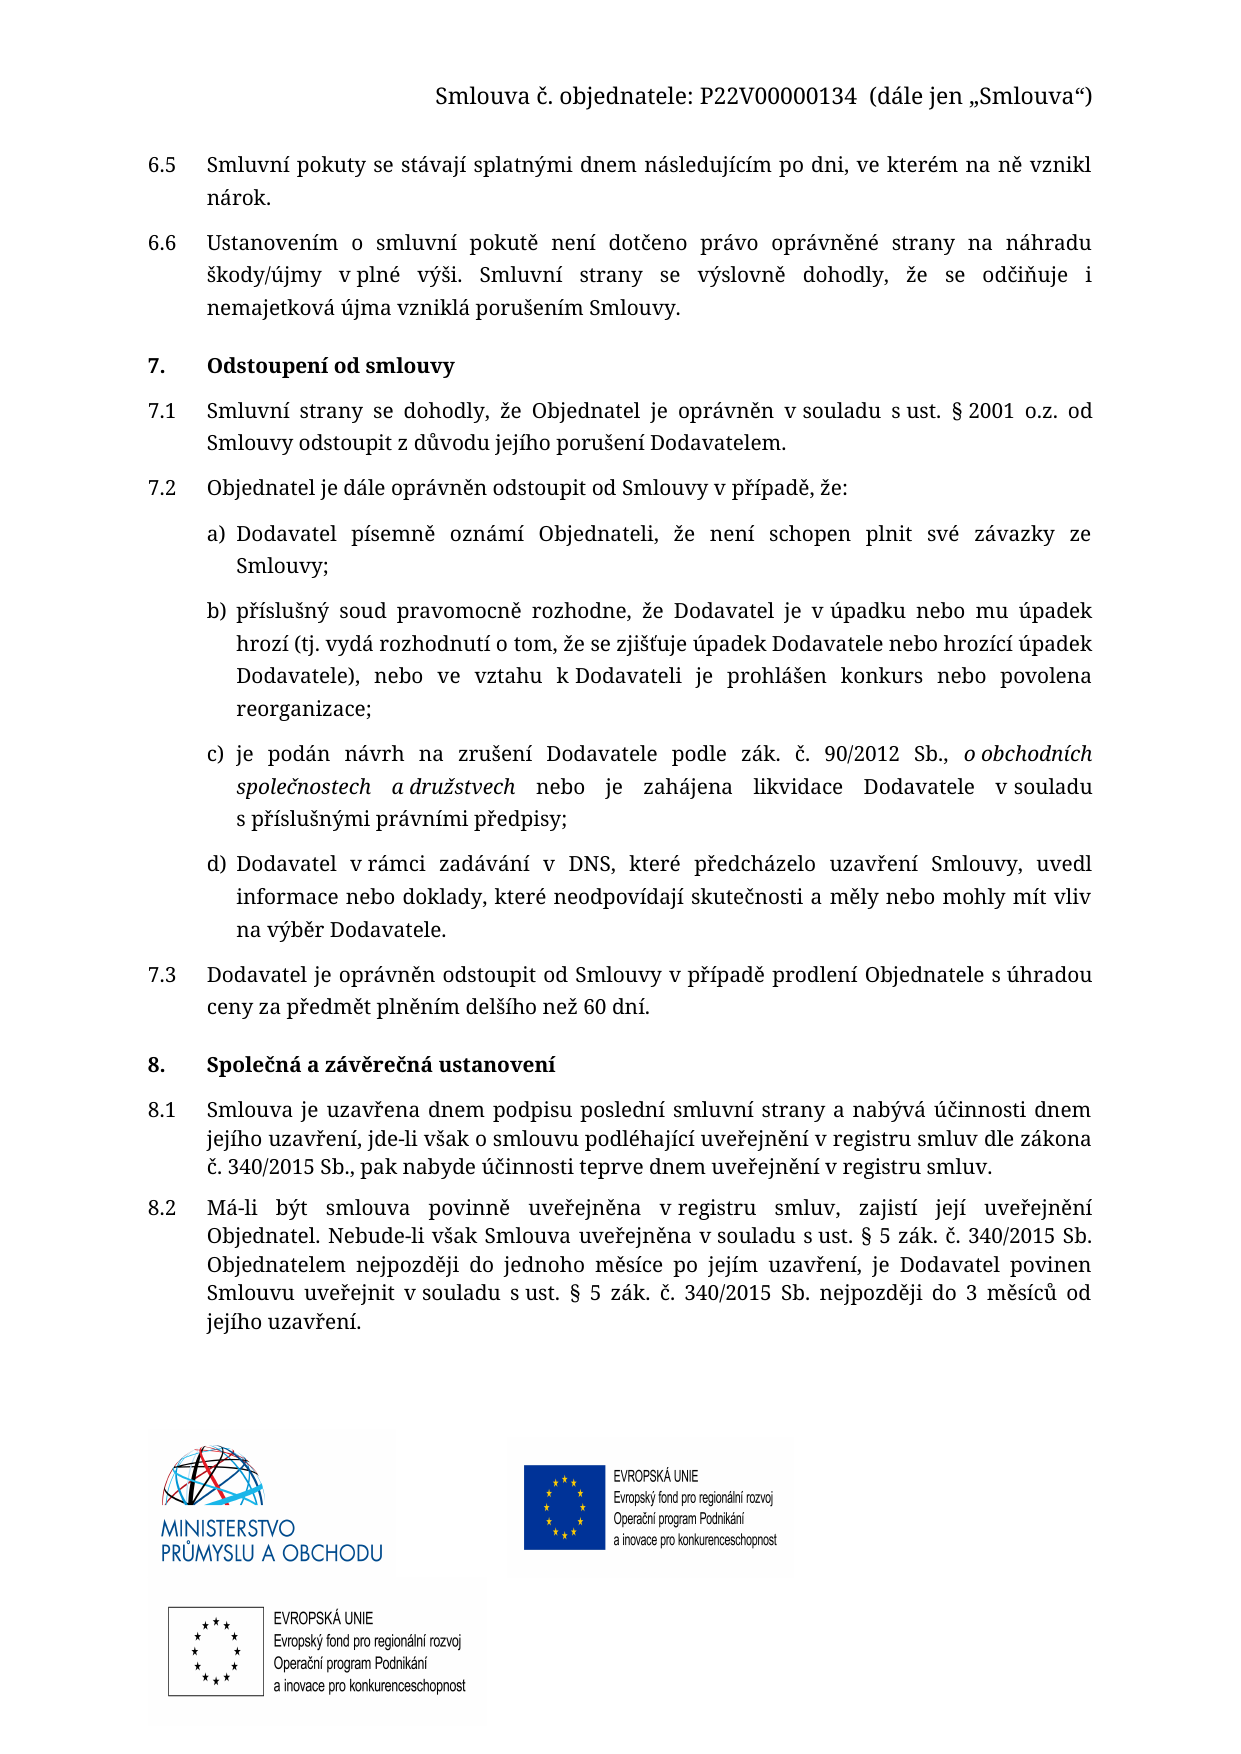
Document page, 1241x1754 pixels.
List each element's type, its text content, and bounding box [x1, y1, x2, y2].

list Smluvní pokuty se stávají splatnými dnem následujícím po dni, ve kterém na ně vznikl nárok. [148, 150, 1093, 211]
list Společná a závěrečná ustanovení [148, 1050, 1093, 1078]
picture [147, 1429, 487, 1726]
list Objednatel je dále oprávněn odstoupit od Smlouvy v případě, že: [148, 473, 1093, 502]
list Smlouva je uzavřena dnem podpisu poslední smluvní strany a nabývá účinnosti dnem jejího uzavření, jde-li však o smlouvu podléhající uveřejnění v registru smluv dle zákona č. 340/2015 Sb., pak nabyde účinnosti teprve dnem uveřejnění v registru smluv. [148, 1095, 1093, 1181]
list Odstoupení od smlouvy [148, 351, 1093, 379]
picture [507, 1437, 795, 1578]
list Smluvní strany se dohodly, že Objednatel je oprávněn v souladu s ust. § 2001 o.z. od Smlouvy odstoupit z důvodu jejího porušení Dodavatelem. [148, 396, 1093, 457]
list je podán návrh na zrušení Dodavatele podle zák. č. 90/2012 Sb., o obchodních společnostech a družstvech nebo je zahájena likvidace Dodavatele v souladu s příslušnými právními předpisy; [207, 739, 1093, 833]
list Ustanovením o smluvní pokutě není dotčeno právo oprávněné strany na náhradu škody/újmy v plné výši. Smluvní strany se výslovně dohodly, že se odčiňuje i nemajetková újma vzniklá porušením Smlouvy. [148, 228, 1093, 322]
list Dodavatel je oprávněn odstoupit od Smlouvy v případě prodlení Objednatele s úhradou ceny za předmět plněním delšího než 60 dní. [148, 960, 1093, 1021]
list příslušný soud pravomocně rozhodne, že Dodavatel je v úpadku nebo mu úpadek hrozí (tj. vydá rozhodnutí o tom, že se zjišťuje úpadek Dodavatele nebo hrozící úpadek Dodavatele), nebo ve vztahu k Dodavateli je prohlášen konkurs nebo povolena reorganizace; [207, 596, 1093, 723]
list Dodavatel v rámci zadávání v DNS, které předcházelo uzavření Smlouvy, uvedl informace nebo doklady, které neodpovídají skutečnosti a měly nebo mohly mít vliv na výběr Dodavatele. [207, 849, 1093, 943]
list Má-li být smlouva povinně uveřejněna v registru smluv, zajistí její uveřejnění Objednatel. Nebude-li však Smlouva uveřejněna v souladu s ust. § 5 zák. č. 340/2015 Sb. Objednatelem nejpozději do jednoho měsíce po jejím uzavření, je Dodavatel povinen Smlouvu uveřejnit v souladu s ust. § 5 zák. č. 340/2015 Sb. nejpozději do 3 měsíců od jejího uzavření. [148, 1193, 1093, 1335]
list Dodavatel písemně oznámí Objednateli, že není schopen plnit své závazky ze Smlouvy; [207, 519, 1093, 580]
